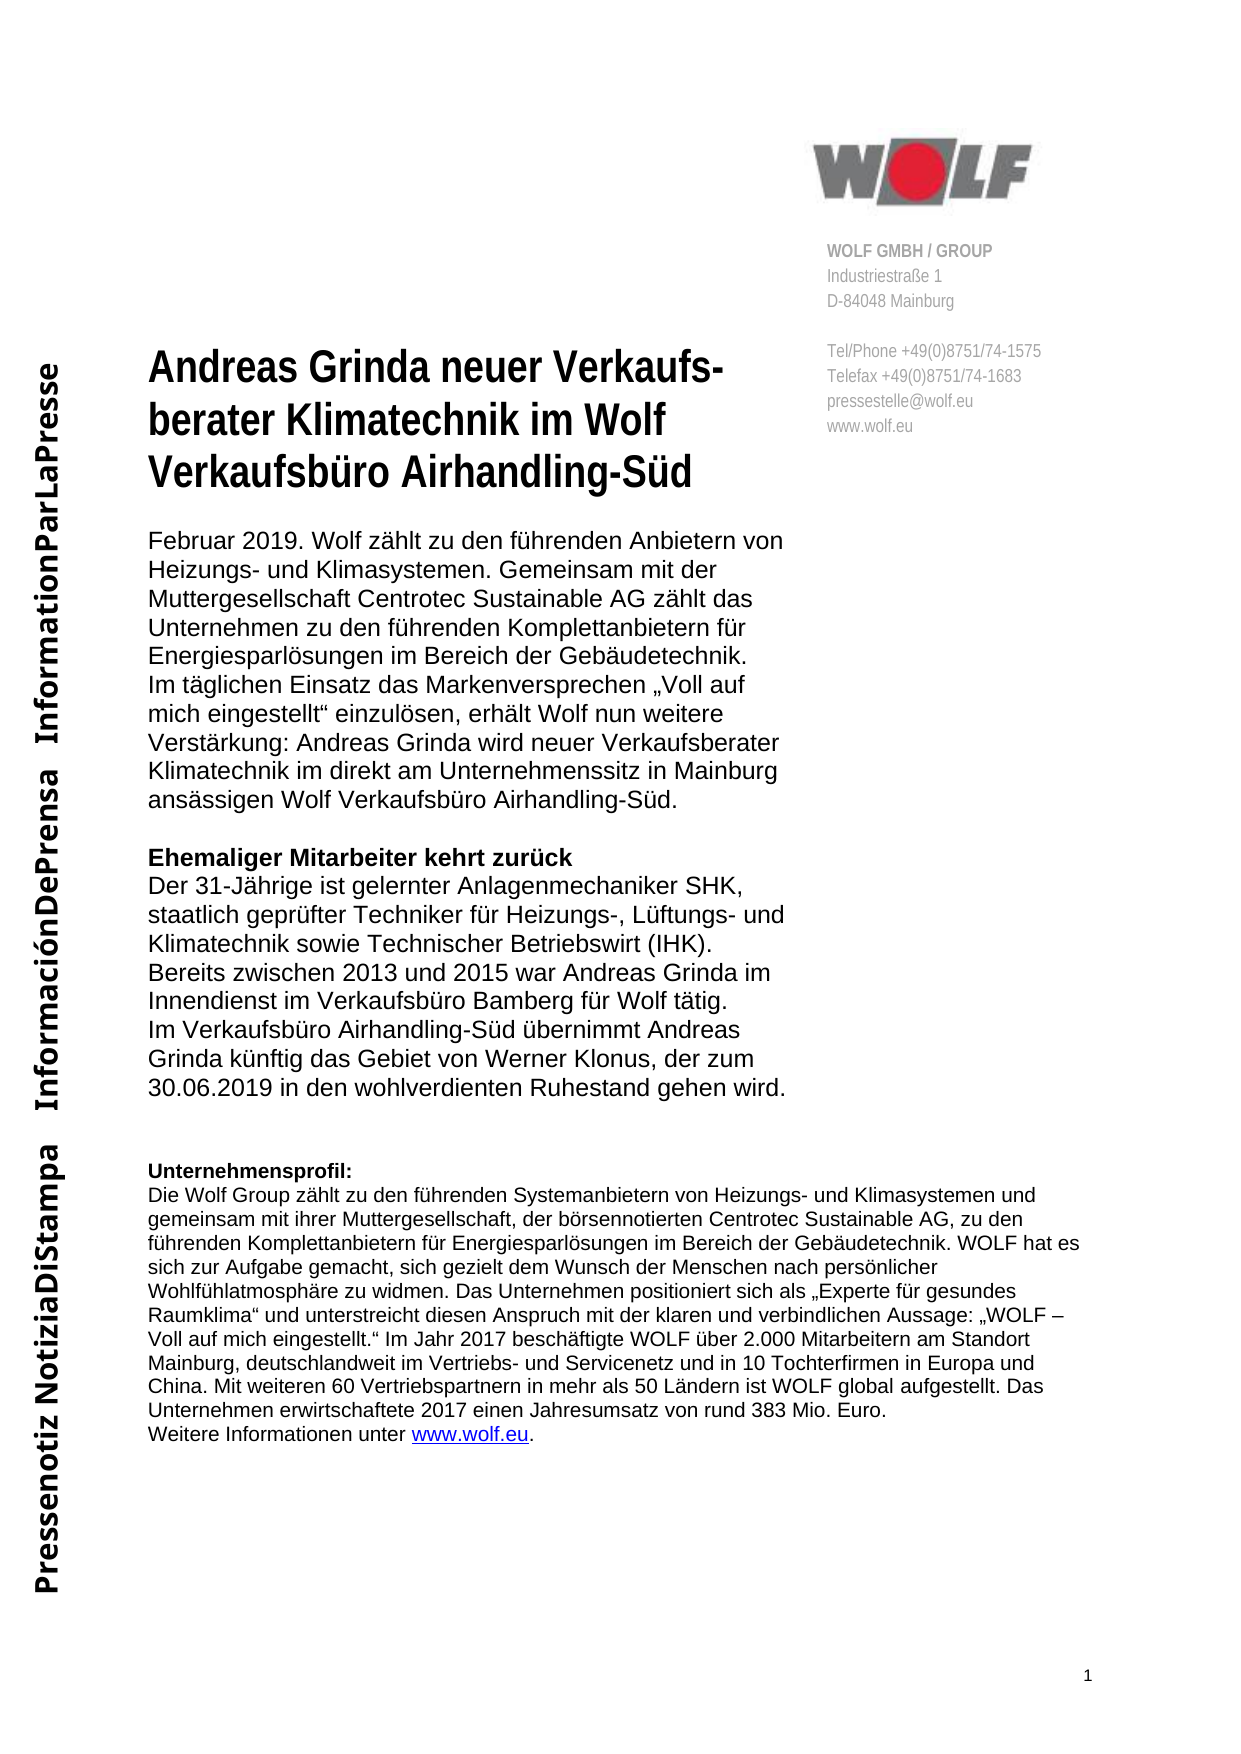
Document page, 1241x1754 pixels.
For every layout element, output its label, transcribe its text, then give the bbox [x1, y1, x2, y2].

text Ehemaliger Mitarbeiter kehrt zurück [148, 842, 797, 871]
picture [803, 128, 1044, 216]
text Februar 2019. Wolf zählt zu den führenden Anbietern von Heizungs- und Klimasystemen. Gemeinsam mit der Muttergesellschaft Centrotec Sustainable AG zählt das Unternehmen zu den führenden Komplettanbietern für Energiesparlösungen im Bereich der Gebäudetechnik. [148, 526, 797, 670]
text Die Wolf Group zählt zu den führenden Systemanbietern von Heizungs- und Klimasystemen und gemeinsam mit ihrer Muttergesellschaft, der börsennotierten Centrotec Sustainable AG, zu den führenden Komplettanbietern für Energiesparlösungen im Bereich der Gebäudetechnik. WOLF hat es sich zur Aufgabe gemacht, sich gezielt dem Wunsch der Menschen nach persönlicher Wohlfühlatmosphäre zu widmen. Das Unternehmen positioniert sich als „Experte für gesundes Raumklima“ und unterstreicht diesen Anspruch mit der klaren und verbindlichen Aussage: „WOLF – Voll auf mich eingestellt.“ Im Jahr 2017 beschäftigte WOLF über 2.000 Mitarbeitern am Standort Mainburg, deutschlandweit im Vertriebs- und Servicenetz und in 10 Tochterfirmen in Europa und China. Mit weiteren 60 Vertriebspartnern in mehr als 50 Ländern ist WOLF global aufgestellt. Das Unternehmen erwirtschaftete 2017 einen Jahresumsatz von rund 383 Mio. Euro. [148, 1183, 1092, 1422]
text Im täglichen Einsatz das Markenversprechen „Voll auf mich eingestellt“ einzulösen, erhält Wolf nun weitere Verstärkung: Andreas Grinda wird neuer Verkaufsberater Klimatechnik im direkt am Unternehmenssitz in Mainburg ansässigen Wolf Verkaufsbüro Airhandling-Süd. [148, 670, 797, 814]
text Im Verkaufsbüro Airhandling-Süd übernimmt Andreas Grinda künftig das Gebiet von Werner Klonus, der zum 30.06.2019 in den wohlverdienten Ruhestand gehen wird. [148, 1015, 797, 1101]
text Unternehmensprofil: [148, 1159, 1092, 1183]
text Der 31-Jährige ist gelernter Anlagenmechaniker SHK, staatlich geprüfter Techniker für Heizungs-, Lüftungs- und Klimatechnik sowie Technischer Betriebswirt (IHK). Bereits zwischen 2013 und 2015 war Andreas Grinda im Innendienst im Verkaufsbüro Bamberg für Wolf tätig. [148, 871, 797, 1015]
text berater Klimatechnik im Wolf [148, 392, 974, 445]
text Weitere Informationen unter www.wolf.eu. [148, 1422, 797, 1446]
text Verkaufsbüro Airhandling-Süd [148, 445, 974, 497]
text Andreas Grinda neuer Verkaufs- [148, 340, 974, 392]
